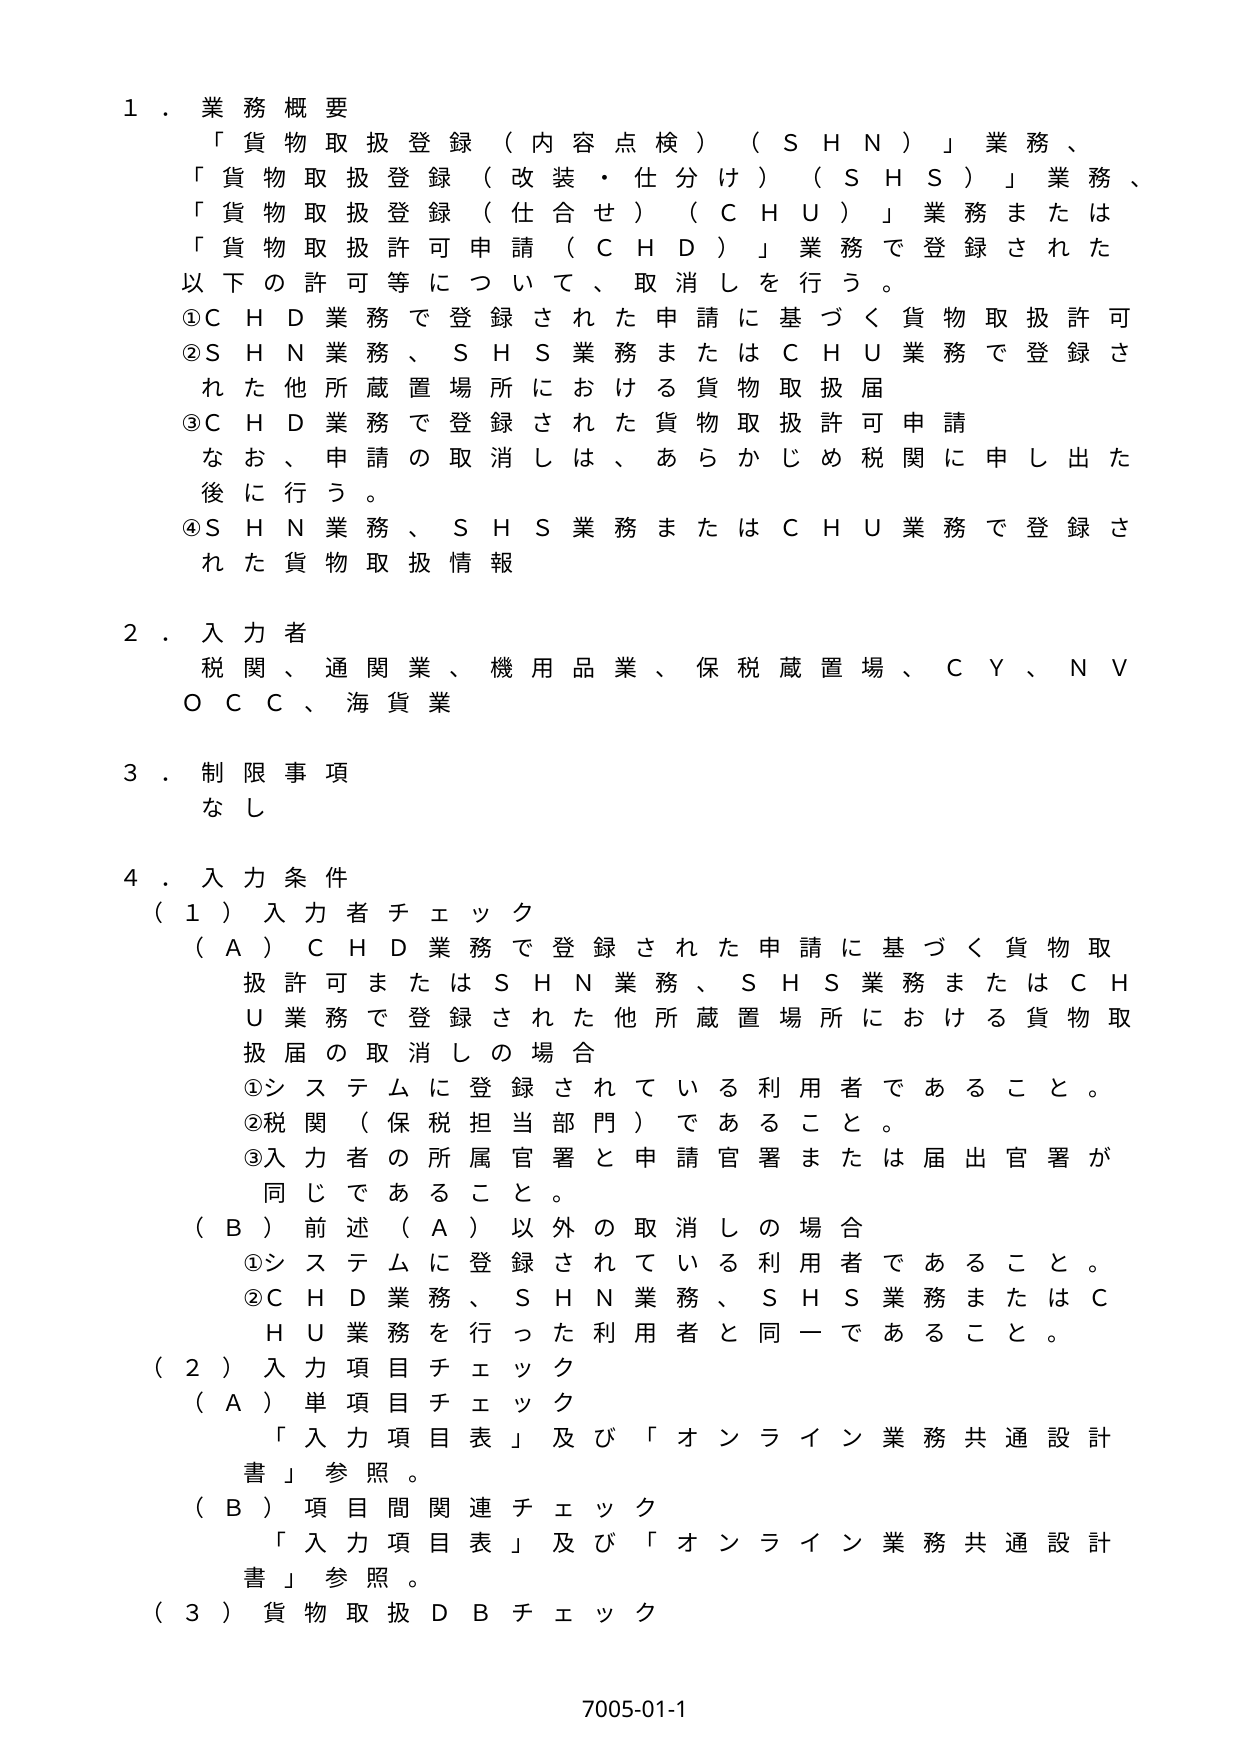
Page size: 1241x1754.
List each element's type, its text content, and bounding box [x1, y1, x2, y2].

text （３）貨物取扱ＤＢチェック [140, 1594, 1150, 1629]
text ①ＣＨＤ業務で登録された申請に基づく貨物取扱許可 [161, 299, 1150, 334]
text ４．入力条件 [119, 859, 1150, 894]
text なお、申請の取消しは、あらかじめ税関に申し出た後に行う。 [181, 439, 1150, 509]
text ３．制限事項 [119, 754, 1150, 789]
text ２．入力者 [119, 614, 1150, 649]
text ①システムに登録されている利用者であること。 [222, 1069, 1150, 1104]
text なし [161, 789, 1150, 824]
text （Ｂ）項目間関連チェック [161, 1489, 1150, 1524]
text ③入力者の所属官署と申請官署または届出官署が同じであること。 [222, 1139, 1150, 1209]
text （Ａ）ＣＨＤ業務で登録された申請に基づく貨物取扱許可またはＳＨＮ業務、ＳＨＳ業務またはＣＨＵ業務で登録された他所蔵置場所における貨物取扱届の取消しの場合 [161, 929, 1150, 1069]
text （１）入力者チェック [140, 894, 1150, 929]
text ②税関（保税担当部門）であること。 [222, 1104, 1150, 1139]
text （Ｂ）前述（Ａ）以外の取消しの場合 [161, 1209, 1150, 1244]
text 「入力項目表」及び「オンライン業務共通設計書」参照。 [222, 1419, 1150, 1489]
text 「入力項目表」及び「オンライン業務共通設計書」参照。 [222, 1524, 1150, 1594]
text ①システムに登録されている利用者であること。 [222, 1244, 1150, 1279]
text ④ＳＨＮ業務、ＳＨＳ業務またはＣＨＵ業務で登録された貨物取扱情報 [161, 509, 1150, 579]
text 税関、通関業、機用品業、保税蔵置場、ＣＹ、ＮＶＯＣＣ、海貨業 [161, 649, 1150, 719]
text （２）入力項目チェック [140, 1349, 1150, 1384]
text 「貨物取扱登録（内容点検）（ＳＨＮ）」業務、「貨物取扱登録（改装・仕分け）（ＳＨＳ）」業務、「貨物取扱登録（仕合せ）（ＣＨＵ）」業務または「貨物取扱許可申請（ＣＨＤ）」業務で登録された以下の許可等について、取消しを行う。 [161, 124, 1150, 299]
text ②ＣＨＤ業務、ＳＨＮ業務、ＳＨＳ業務またはＣＨＵ業務を行った利用者と同一であること。 [222, 1279, 1150, 1349]
text （Ａ）単項目チェック [161, 1384, 1150, 1419]
text ②ＳＨＮ業務、ＳＨＳ業務またはＣＨＵ業務で登録された他所蔵置場所における貨物取扱届 [161, 334, 1150, 404]
text １．業務概要 [119, 89, 1150, 124]
text ③ＣＨＤ業務で登録された貨物取扱許可申請 [161, 404, 1150, 439]
